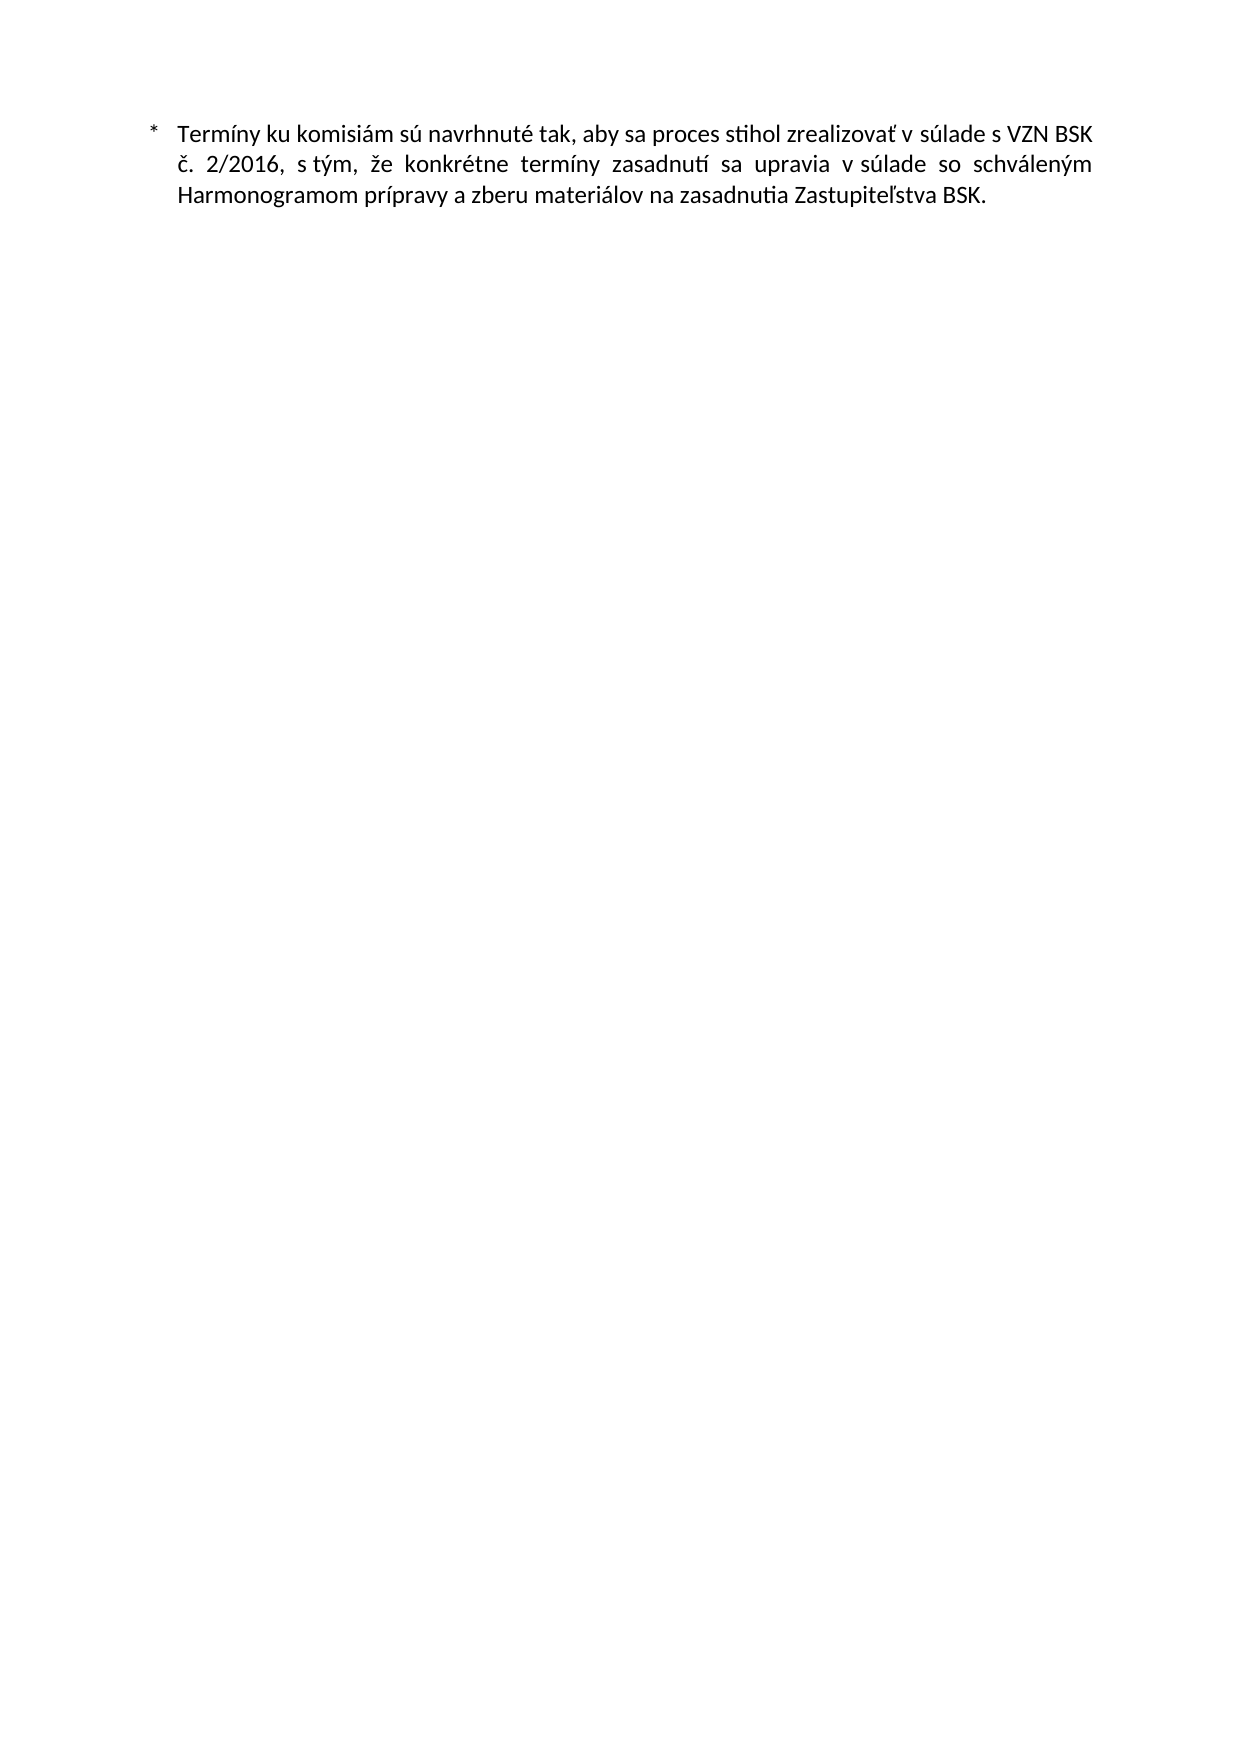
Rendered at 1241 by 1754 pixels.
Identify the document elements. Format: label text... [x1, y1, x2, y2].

list * Termíny ku komisiám sú navrhnuté tak, aby sa proces stihol zrealizovať v súlade s VZN BSK č. 2/2016, s tým, že konkrétne termíny zasadnutí sa upravia v súlade so schváleným Harmonogramom prípravy a zberu materiálov na zasadnutia Zastupiteľstva BSK. [148, 118, 1093, 210]
